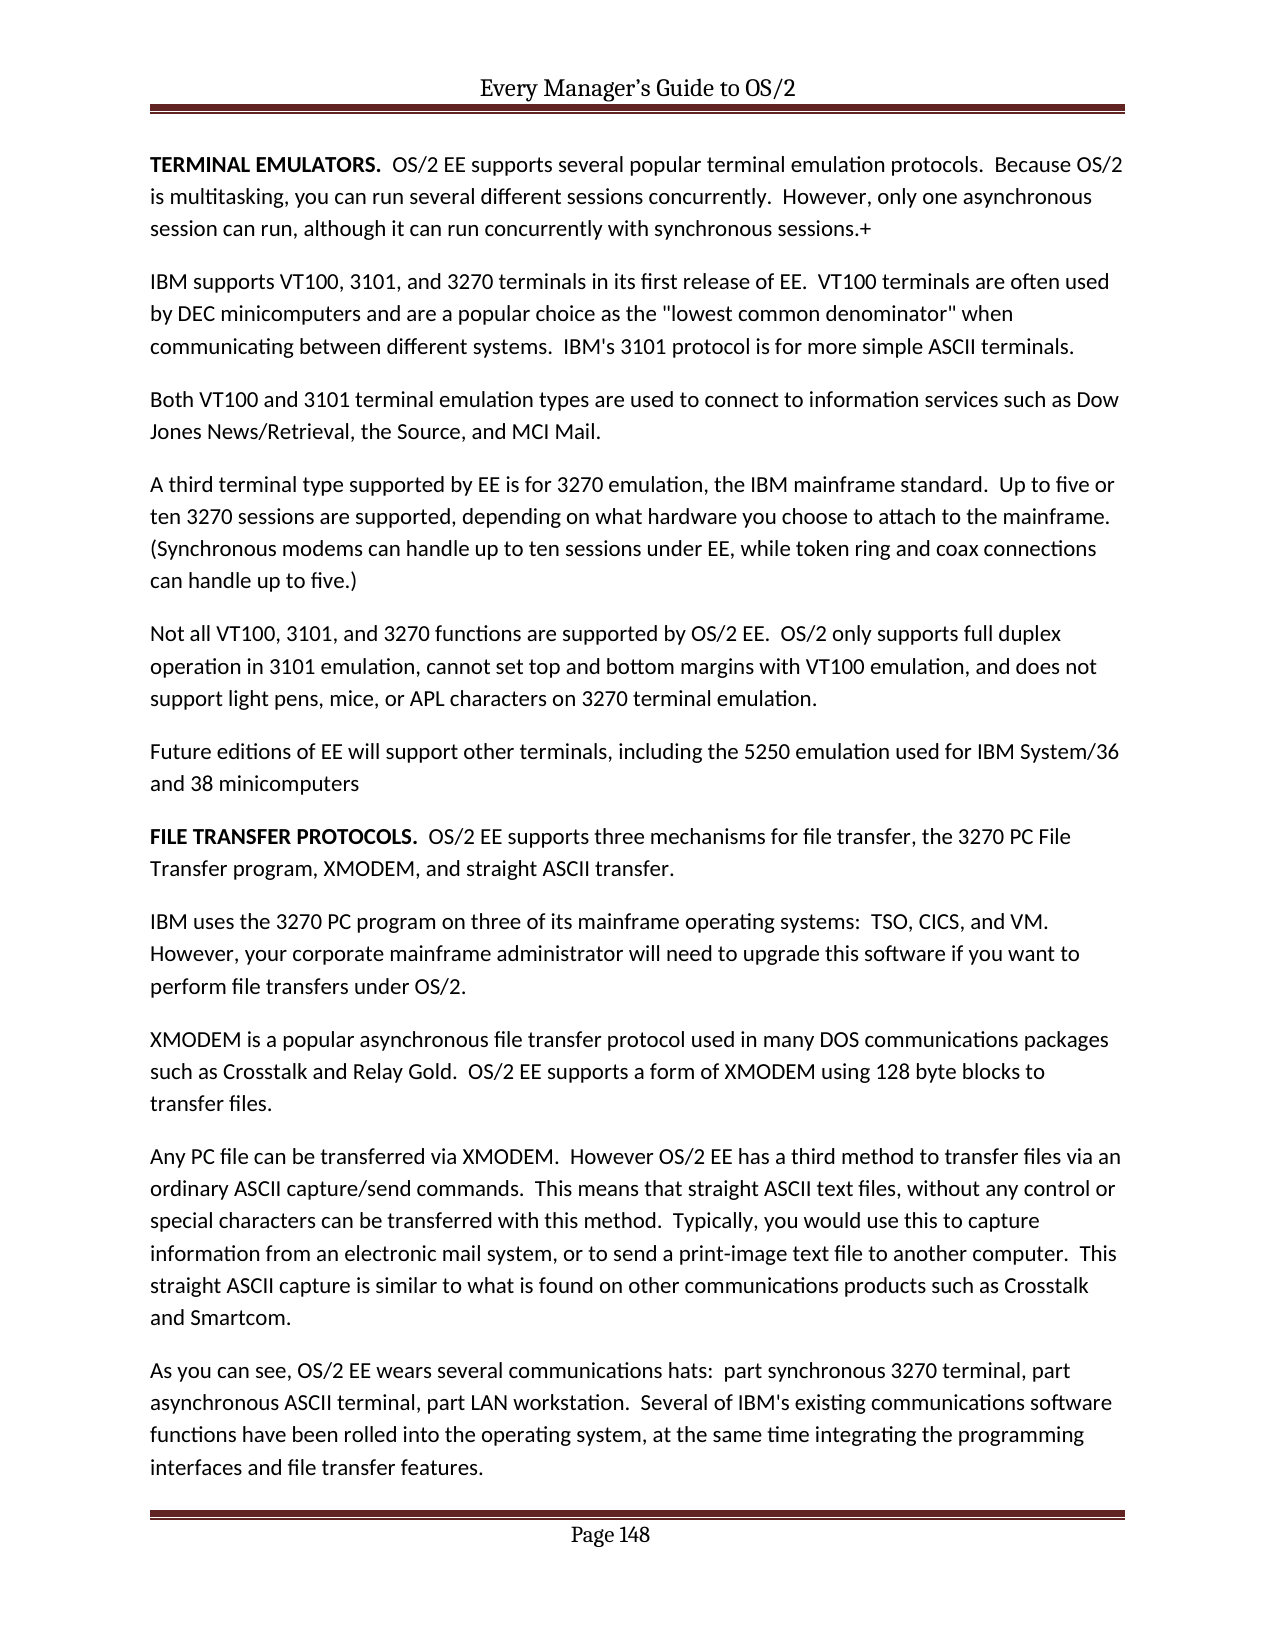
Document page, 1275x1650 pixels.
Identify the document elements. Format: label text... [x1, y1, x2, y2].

text TERMINAL EMULATORS. OS/2 EE supports several popular terminal emulation protocols. Because OS/2 is multitasking, you can run several different sessions concurrently. However, only one asynchronous session can run, although it can run concurrently with synchronous sessions.+ [150, 150, 1125, 242]
text IBM supports VT100, 3101, and 3270 terminals in its first release of EE. VT100 terminals are often used by DEC minicomputers and are a popular choice as the "lowest common denominator" when communicating between different systems. IBM's 3101 protocol is for more simple ASCII terminals. [150, 267, 1125, 360]
text Any PC file can be transferred via XMODEM. However OS/2 EE has a third method to transfer files via an ordinary ASCII capture/send commands. This means that straight ASCII text files, without any control or special characters can be transferred with this method. Typically, you would use this to capture information from an electronic mail system, or to send a print-image text file to another computer. This straight ASCII capture is similar to what is found on other communications products such as Crosstalk and Smartcom. [150, 1142, 1125, 1331]
text Not all VT100, 3101, and 3270 functions are supported by OS/2 EE. OS/2 only supports full duplex operation in 3101 emulation, cannot set top and bottom margins with VT100 emulation, and does not support light pens, mice, or APL characters on 3270 terminal emulation. [150, 619, 1125, 712]
text Future editions of EE will support other terminals, including the 5250 emulation used for IBM System/36 and 38 minicomputers [150, 737, 1125, 797]
text Both VT100 and 3101 terminal emulation types are used to connect to information services such as Dow Jones News/Retrieval, the Source, and MCI Mail. [150, 385, 1125, 445]
text A third terminal type supported by EE is for 3270 emulation, the IBM mainframe standard. Up to five or ten 3270 sessions are supported, depending on what hardware you choose to attach to the mainframe. (Synchronous modems can handle up to ten sessions under EE, while token ring and coax connections can handle up to five.) [150, 470, 1125, 594]
text As you can see, OS/2 EE wears several communications hats: part synchronous 3270 terminal, part asynchronous ASCII terminal, part LAN workstation. Several of IBM's existing communications software functions have been rolled into the operating system, at the same time integrating the programming interfaces and file transfer features. [150, 1356, 1125, 1481]
text FILE TRANSFER PROTOCOLS. OS/2 EE supports three mechanisms for file transfer, the 3270 PC File Transfer program, XMODEM, and straight ASCII transfer. [150, 822, 1125, 882]
text IBM uses the 3270 PC program on three of its mainframe operating systems: TSO, CICS, and VM. However, your corporate mainframe administrator will need to upgrade this software if you want to perform file transfers under OS/2. [150, 907, 1125, 1000]
text XMODEM is a popular asynchronous file transfer protocol used in many DOS communications packages such as Crosstalk and Relay Gold. OS/2 EE supports a form of XMODEM using 128 byte blocks to transfer files. [150, 1025, 1125, 1117]
